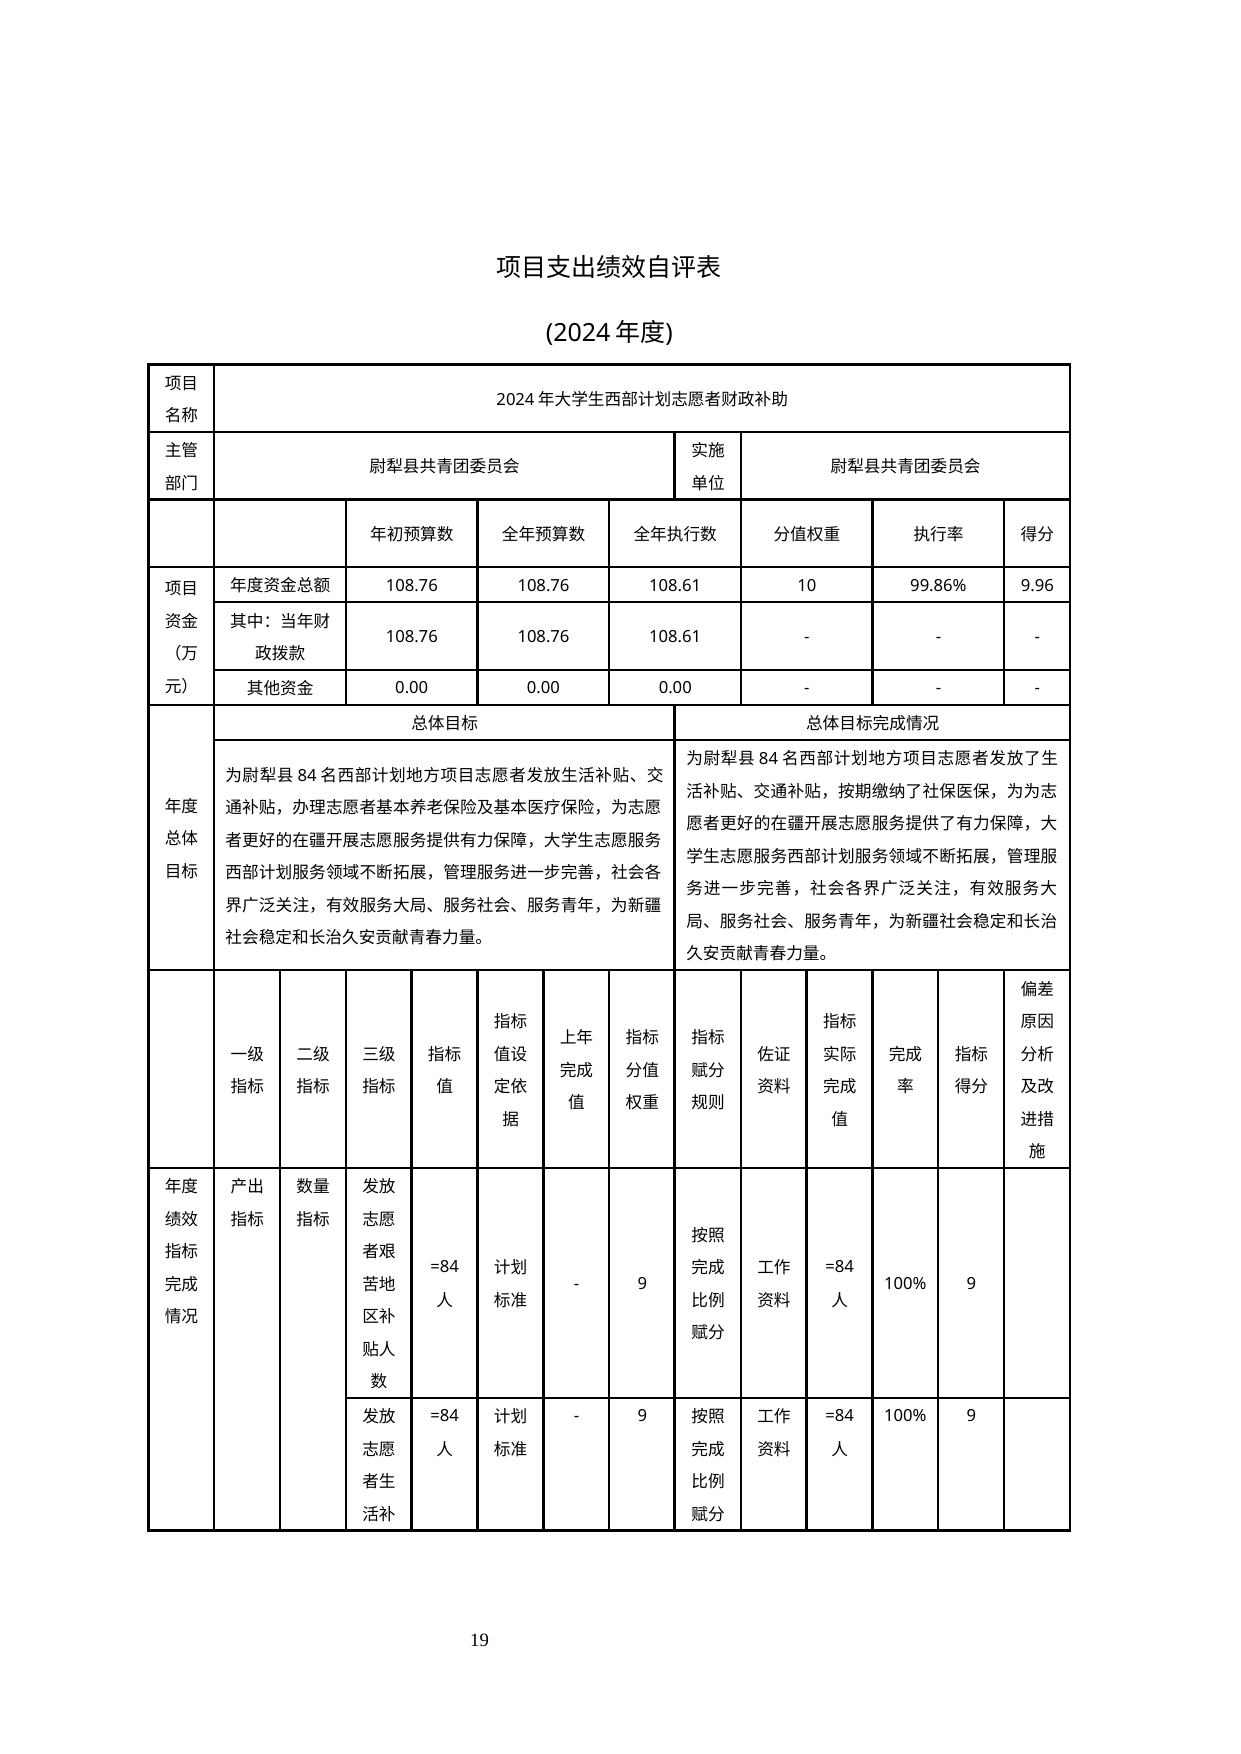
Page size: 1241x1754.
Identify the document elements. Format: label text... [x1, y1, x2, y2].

table_cell (2024年度) [148, 298, 1070, 363]
table_cell 计划标准 [479, 1399, 542, 1529]
table_cell 108.76 [347, 603, 476, 668]
table_cell 主管部门 [150, 433, 213, 498]
table_cell - [874, 671, 1003, 703]
table_cell 得分 [1005, 501, 1069, 566]
table_cell 9.96 [1005, 568, 1069, 601]
table_cell 项目名称 [150, 366, 213, 431]
table_cell [1005, 1399, 1069, 1529]
table_cell 指标得分 [939, 971, 1003, 1166]
table_header 项目支出绩效自评表 [148, 233, 1070, 298]
table_cell - [545, 1169, 608, 1396]
table_cell 指标分值权重 [610, 971, 673, 1166]
table_cell 指标实际完成值 [808, 971, 871, 1166]
table_cell 108.61 [610, 603, 740, 668]
table_cell 全年执行数 [610, 501, 740, 566]
table_cell 产出指标 [215, 1169, 279, 1529]
table_cell - [874, 603, 1003, 668]
table_cell 佐证资料 [742, 971, 805, 1166]
table_cell 三级指标 [347, 971, 410, 1166]
table_cell 指标值设定依据 [479, 971, 542, 1166]
table_cell 年度资金总额 [215, 568, 345, 601]
table_cell 一级指标 [215, 971, 279, 1166]
table_cell 108.76 [479, 568, 608, 601]
table_cell 全年预算数 [479, 501, 608, 566]
table_cell 计划标准 [479, 1169, 542, 1396]
table_cell 10 [742, 568, 871, 601]
table_cell 总体目标 [215, 706, 673, 739]
table_cell 年初预算数 [347, 501, 476, 566]
table_cell 2024年大学生西部计划志愿者财政补助 [215, 366, 1069, 431]
table_cell [150, 971, 213, 1166]
table_cell 0.00 [610, 671, 740, 703]
table_cell - [1005, 603, 1069, 668]
table_cell - [742, 603, 871, 668]
table_cell 发放志愿者生活补贴人数 [347, 1399, 410, 1529]
table_cell 100% [874, 1399, 937, 1529]
table_cell 为尉犁县84名西部计划地方项目志愿者发放了生活补贴、交通补贴，按期缴纳了社保医保，为为志愿者更好的在疆开展志愿服务提供了有力保障，大学生志愿服务西部计划服务领域不断拓展，管理服务进一步完善，社会各界广泛关注，有效服务大局、服务社会、服务青年，为新疆社会稳定和长治久安贡献青春力量。 [676, 741, 1069, 969]
table_cell 按照完成比例赋分 [676, 1169, 740, 1396]
table_cell 指标赋分规则 [676, 971, 740, 1166]
table_cell [150, 501, 213, 566]
table_cell 按照完成比例赋分 [676, 1399, 740, 1529]
table_cell 上年完成值 [545, 971, 608, 1166]
table_cell 数量指标 [281, 1169, 345, 1529]
table_cell 9 [610, 1399, 673, 1529]
table_cell 实施单位 [676, 433, 740, 498]
table_cell 总体目标完成情况 [676, 706, 1069, 739]
table_cell 108.61 [610, 568, 740, 601]
table_cell [215, 501, 345, 566]
table_cell 其中：当年财政拨款 [215, 603, 345, 668]
table_cell 108.76 [347, 568, 476, 601]
table_cell 执行率 [874, 501, 1003, 566]
table_cell - [1005, 671, 1069, 703]
table_cell 偏差原因分析及改进措施 [1005, 971, 1069, 1166]
table_cell 100% [874, 1169, 937, 1396]
table_cell =84人 [413, 1169, 476, 1396]
table_cell 项目资金 （万元） [150, 568, 213, 703]
table_cell 其他资金 [215, 671, 345, 703]
table_cell 二级指标 [281, 971, 345, 1166]
table_cell 99.86% [874, 568, 1003, 601]
table_cell 尉犁县共青团委员会 [742, 433, 1069, 498]
table_cell 指标值 [413, 971, 476, 1166]
table_cell 年度总体目标 [150, 706, 213, 969]
table_cell 108.76 [479, 603, 608, 668]
table_cell - [545, 1399, 608, 1529]
table_cell =84人 [808, 1399, 871, 1529]
table_cell 发放志愿者艰苦地区补贴人数 [347, 1169, 410, 1396]
table_cell [1005, 1169, 1069, 1396]
table_cell 工作资料 [742, 1399, 805, 1529]
table_cell 工作资料 [742, 1169, 805, 1396]
table_cell 9 [939, 1399, 1003, 1529]
table_cell - [742, 671, 871, 703]
table_cell 为尉犁县84名西部计划地方项目志愿者发放生活补贴、交通补贴，办理志愿者基本养老保险及基本医疗保险，为志愿者更好的在疆开展志愿服务提供有力保障，大学生志愿服务西部计划服务领域不断拓展，管理服务进一步完善，社会各界广泛关注，有效服务大局、服务社会、服务青年，为新疆社会稳定和长治久安贡献青春力量。 [215, 741, 673, 969]
table_cell =84人 [808, 1169, 871, 1396]
table_cell 完成率 [874, 971, 937, 1166]
table_cell 年度绩效指标完成情况 [150, 1169, 213, 1529]
table_cell 0.00 [479, 671, 608, 703]
table_cell 9 [939, 1169, 1003, 1396]
table_cell =84人 [413, 1399, 476, 1529]
table_cell 尉犁县共青团委员会 [215, 433, 673, 498]
table_cell 分值权重 [742, 501, 871, 566]
table_cell 9 [610, 1169, 673, 1396]
table_cell 0.00 [347, 671, 476, 703]
